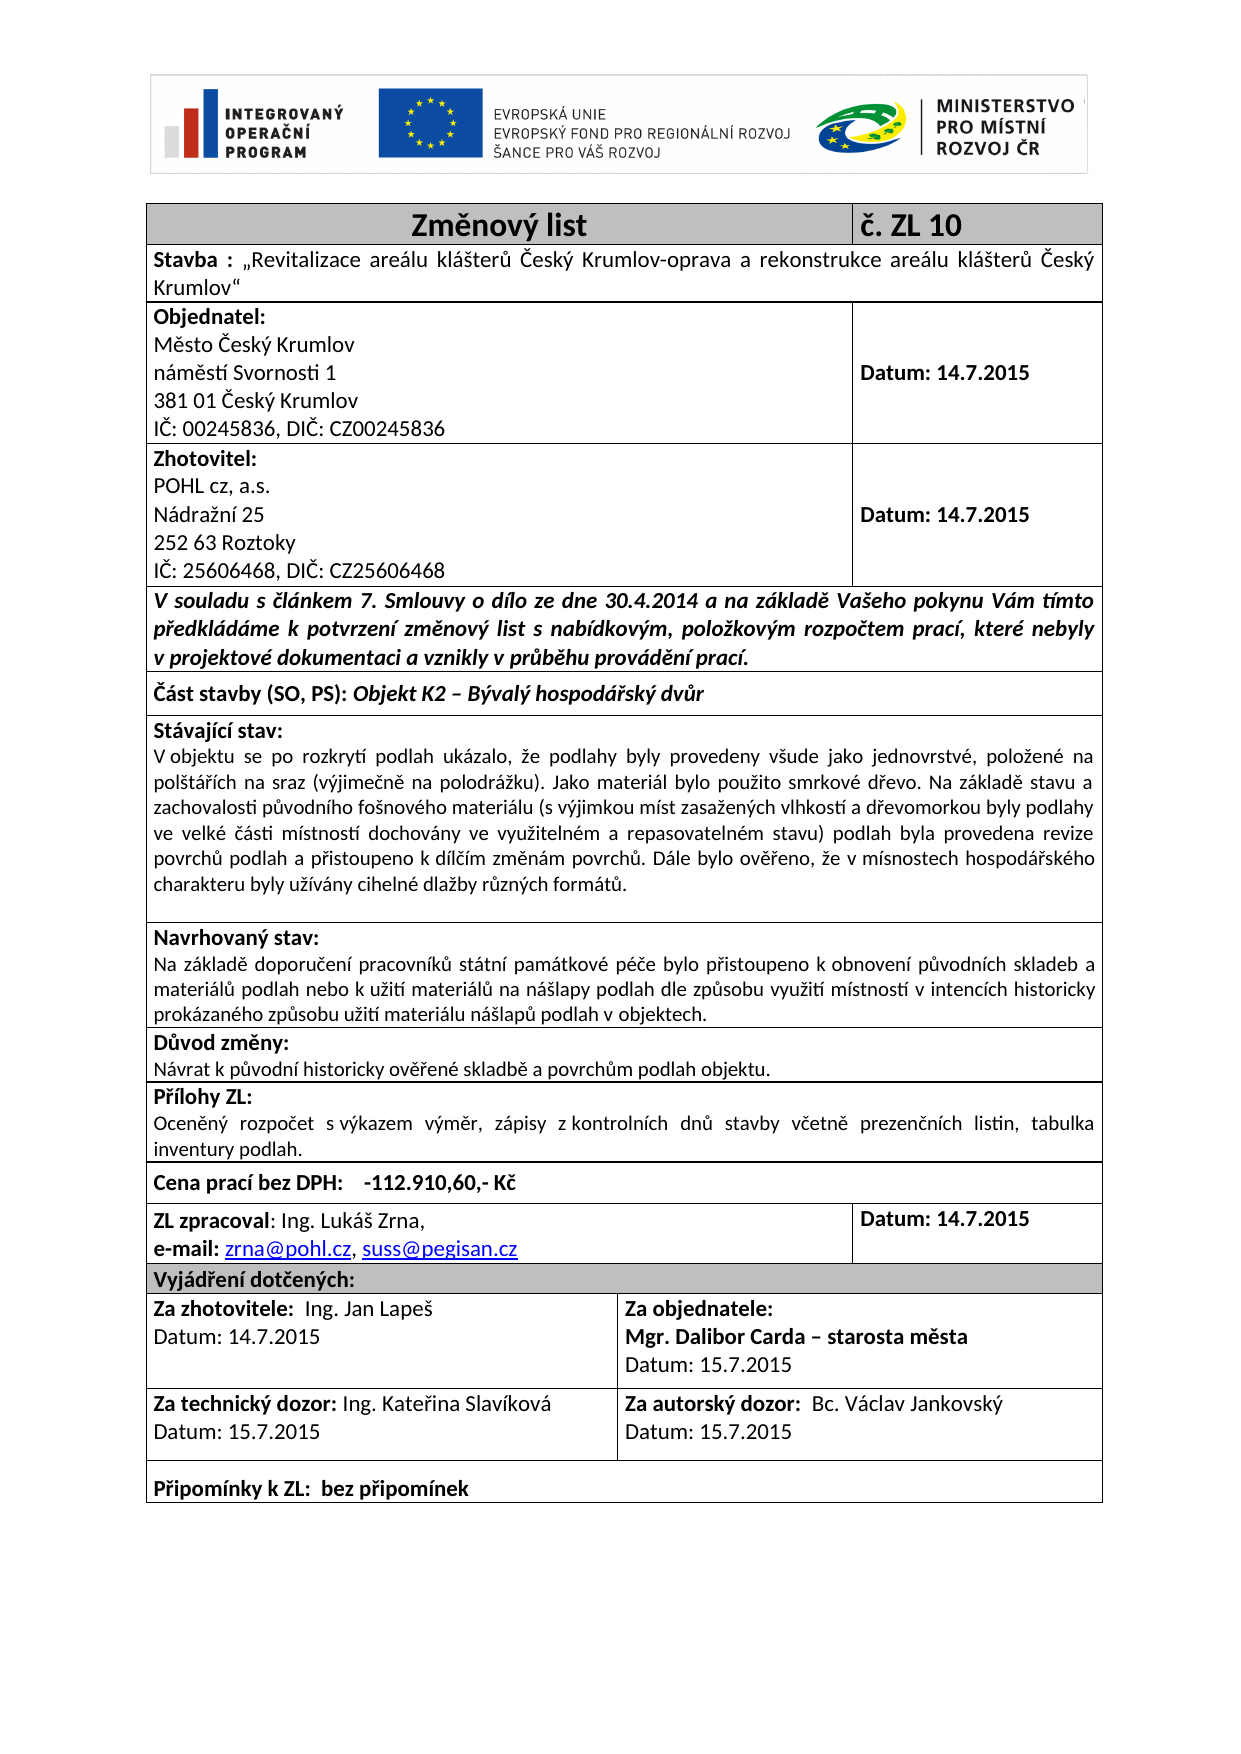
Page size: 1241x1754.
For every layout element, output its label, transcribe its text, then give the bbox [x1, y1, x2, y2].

table_cell Přílohy ZL: Oceněný rozpočet s výkazem výměr, zápisy z kontrolních dnů stavby včetně prezenčních listin, tabulka inventury podlah. [147, 1083, 1102, 1161]
table_header Změnový list [147, 204, 852, 244]
table_cell Zhotovitel: POHL cz, a.s. Nádražní 25 252 63 Roztoky IČ: 25606468, DIČ: CZ25606468 [147, 444, 852, 586]
table_cell Důvod změny: Návrat k původní historicky ověřené skladbě a povrchům podlah objektu. [147, 1028, 1102, 1081]
table_cell V souladu s článkem 7. Smlouvy o dílo ze dne 30.4.2014 a na základě Vašeho pokynu Vám tímto předkládáme k potvrzení změnový list s nabídkovým, položkovým rozpočtem prací, které nebyly v projektové dokumentaci a vznikly v průběhu provádění prací. [147, 587, 1102, 671]
table_cell Část stavby (SO, PS): Objekt K2 – Bývalý hospodářský dvůr [147, 672, 1102, 715]
table_cell Za objednatele: Mgr. Dalibor Carda – starosta města Datum: 15.7.2015 [618, 1294, 1102, 1388]
table_cell Datum: 14.7.2015 [853, 1204, 1102, 1262]
picture [147, 73, 1093, 175]
table_cell Objednatel: Město Český Krumlov náměstí Svornosti 1 381 01 Český Krumlov IČ: 00245836, DIČ: CZ00245836 [147, 303, 852, 443]
table_cell Připomínky k ZL: bez připomínek [147, 1461, 1102, 1502]
table_cell Za autorský dozor: Bc. Václav Jankovský Datum: 15.7.2015 [618, 1389, 1102, 1460]
table_cell Datum: 14.7.2015 [853, 303, 1102, 443]
table_cell Stavba : „Revitalizace areálu klášterů Český Krumlov-oprava a rekonstrukce areálu klášterů Český Krumlov“ [147, 245, 1102, 301]
table_header č. ZL 10 [853, 204, 1102, 244]
table_cell Za zhotovitele: Ing. Jan Lapeš Datum: 14.7.2015 [147, 1294, 617, 1388]
table_cell Navrhovaný stav: Na základě doporučení pracovníků státní památkové péče bylo přistoupeno k obnovení původních skladeb a materiálů podlah nebo k užití materiálů na nášlapy podlah dle způsobu využití místností v intencích historicky prokázaného způsobu užití materiálu nášlapů podlah v objektech. [147, 923, 1102, 1027]
table_cell Datum: 14.7.2015 [853, 444, 1102, 586]
table_cell ZL zpracoval: Ing. Lukáš Zrna, e-mail: zrna@pohl.cz, suss@pegisan.cz [147, 1204, 852, 1262]
table_cell Vyjádření dotčených: [147, 1264, 1102, 1293]
table_cell Stávající stav: V objektu se po rozkrytí podlah ukázalo, že podlahy byly provedeny všude jako jednovrstvé, položené na polštářích na sraz (výjimečně na polodrážku). Jako materiál bylo použito smrkové dřevo. Na základě stavu a zachovalosti původního fošnového materiálu (s výjimkou míst zasažených vlhkostí a dřevomorkou byly podlahy ve velké části místností dochovány ve využitelném a repasovatelném stavu) podlah byla provedena revize povrchů podlah a přistoupeno k dílčím změnám povrchů. Dále bylo ověřeno, že v mísnostech hospodářského charakteru byly užívány cihelné dlažby různých formátů. [147, 716, 1102, 922]
table_cell Za technický dozor: Ing. Kateřina Slavíková Datum: 15.7.2015 [147, 1389, 617, 1460]
table_cell Cena prací bez DPH: -112.910,60,- Kč [147, 1163, 1102, 1203]
